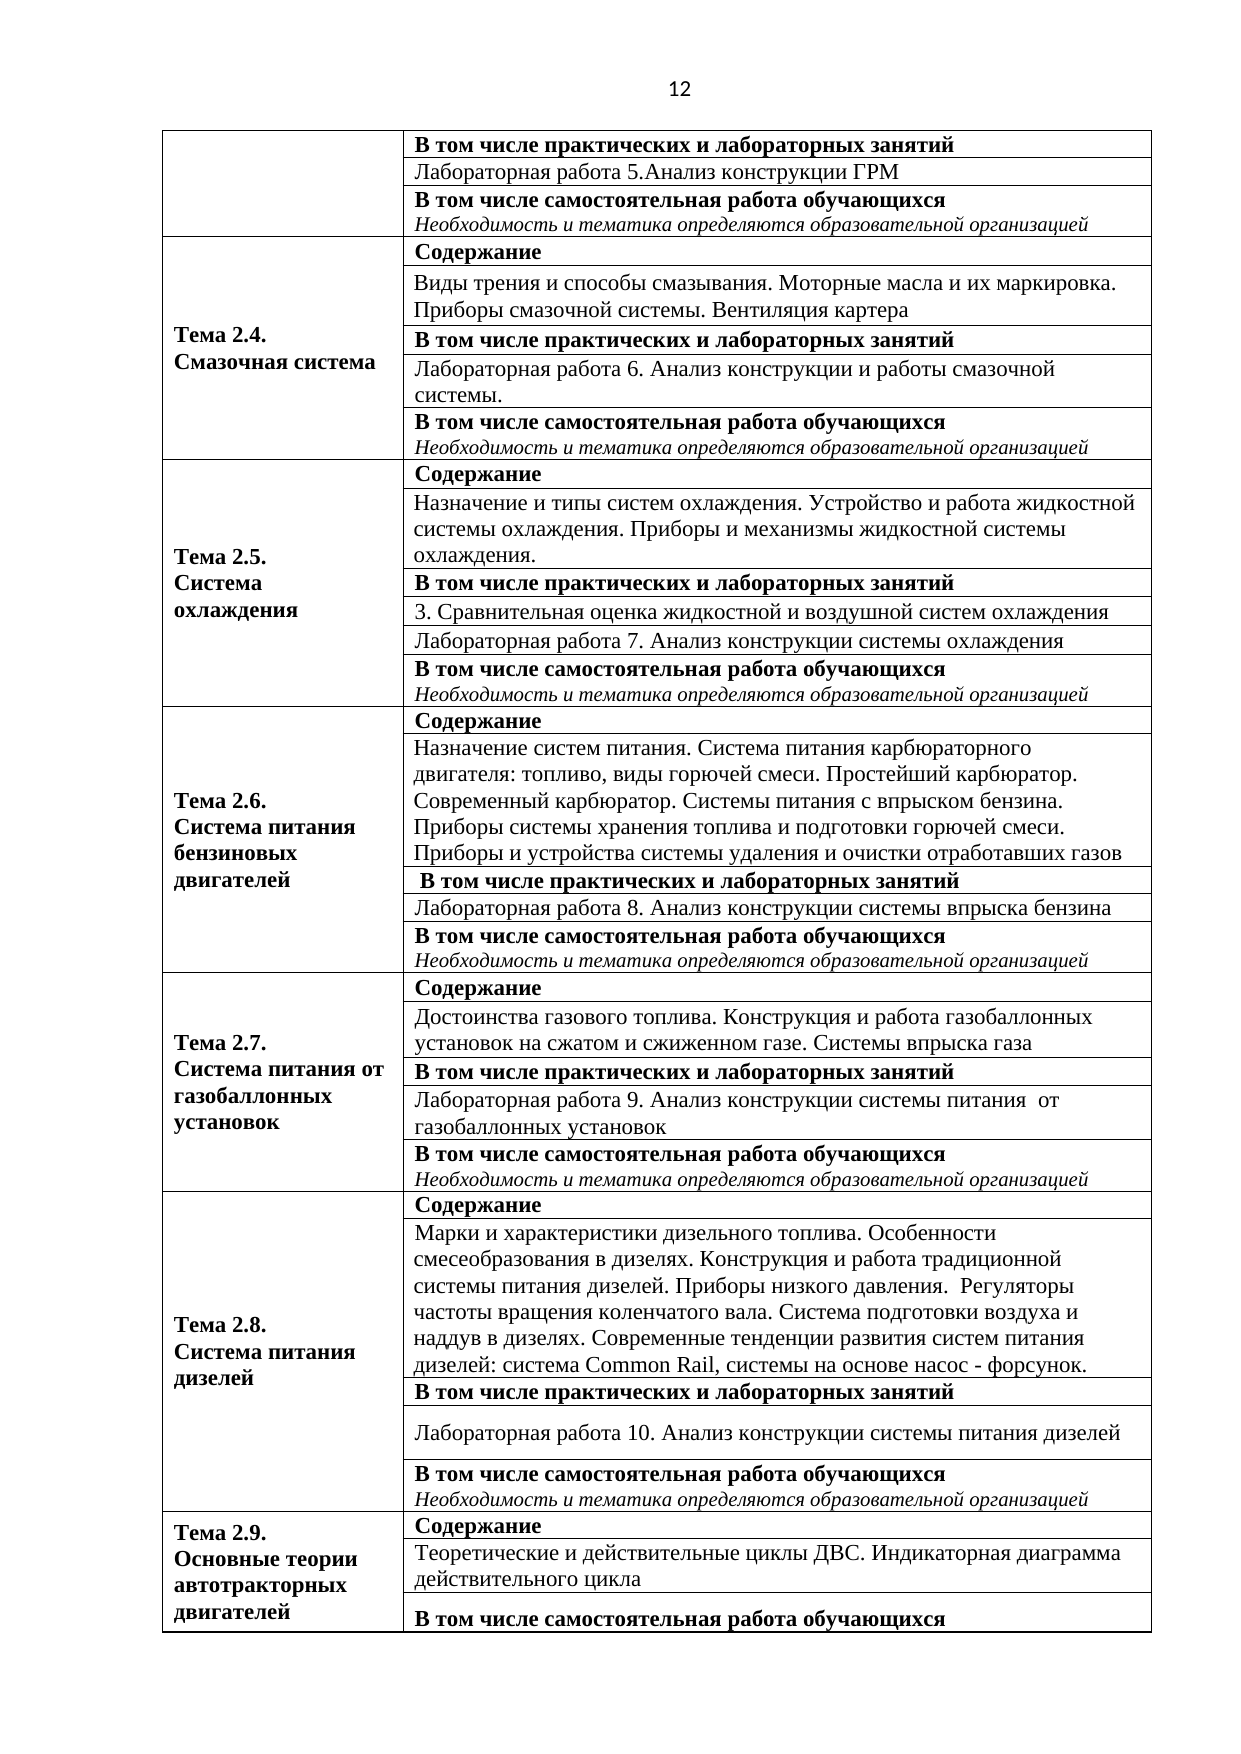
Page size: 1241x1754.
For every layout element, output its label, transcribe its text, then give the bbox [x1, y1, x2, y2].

table_cell В том числе самостоятельная работа обучающихся Необходимость и тематика определяются образовательной организацией [404, 1460, 1151, 1511]
table_cell В том числе самостоятельная работа обучающихся Необходимость и тематика определяются образовательной организацией [404, 655, 1151, 706]
table_cell Содержание [404, 1512, 1151, 1538]
table_cell В том числе практических и лабораторных занятий [404, 1378, 1151, 1404]
table_cell Теоретические и действительные циклы ДВС. Индикаторная диаграмма действительного цикла [404, 1539, 1151, 1592]
table_cell Содержание [404, 1192, 1151, 1218]
table_cell Тема 2.9. Основные теории автотракторных двигателей [163, 1512, 403, 1631]
table_cell В том числе самостоятельная работа обучающихся Необходимость и тематика определяются образовательной организацией [404, 408, 1151, 459]
table_cell Тема 2.4. Смазочная система [163, 237, 403, 459]
table_cell В том числе практических и лабораторных занятий [404, 867, 1151, 893]
table_cell Лабораторная работа 9. Анализ конструкции системы питания от газобаллонных установок [404, 1086, 1151, 1139]
table_cell Марки и характеристики дизельного топлива. Особенности смесеобразования в дизелях. Конструкция и работа традиционной системы питания дизелей. Приборы низкого давления. Регуляторы частоты вращения коленчатого вала. Система подготовки воздуха и наддув в дизелях. Современные тенденции развития систем питания дизелей: система Common Rail, системы на основе насос - форсунок. [404, 1219, 1151, 1377]
table_cell Тема 2.5. Система охлаждения [163, 460, 403, 706]
table_cell Лабораторная работа 5.Анализ конструкции ГРМ [404, 158, 1151, 185]
table_cell Лабораторная работа 7. Анализ конструкции системы охлаждения [404, 626, 1151, 654]
table_cell Виды трения и способы смазывания. Моторные масла и их маркировка. Приборы смазочной системы. Вентиляция картера [404, 266, 1151, 325]
table_cell Содержание [404, 973, 1151, 1001]
table_cell Лабораторная работа 6. Анализ конструкции и работы смазочной системы. [404, 355, 1151, 407]
table_cell Достоинства газового топлива. Конструкция и работа газобаллонных установок на сжатом и сжиженном газе. Системы впрыска газа [404, 1002, 1151, 1057]
table_cell Содержание [404, 237, 1151, 265]
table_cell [404, 1593, 1151, 1631]
table_cell Назначение систем питания. Система питания карбюраторного двигателя: топливо, виды горючей смеси. Простейший карбюратор. Современный карбюратор. Системы питания с впрыском бензина. Приборы системы хранения топлива и подготовки горючей смеси. Приборы и устройства системы удаления и очистки отработавших газов [404, 734, 1151, 866]
table_cell В том числе самостоятельная работа обучающихся Необходимость и тематика определяются образовательной организацией [404, 186, 1151, 236]
table_cell Тема 2.8. Система питания дизелей [163, 1192, 403, 1511]
table_cell Содержание [404, 707, 1151, 733]
table_cell В том числе самостоятельная работа обучающихся Необходимость и тематика определяются образовательной организацией [404, 922, 1151, 972]
table_cell В том числе практических и лабораторных занятий [404, 1058, 1151, 1085]
table_cell В том числе практических и лабораторных занятий [404, 569, 1151, 596]
table_cell Содержание [404, 460, 1151, 488]
table_cell Лабораторная работа 8. Анализ конструкции системы впрыска бензина [404, 894, 1151, 921]
table_cell В том числе самостоятельная работа обучающихся Необходимость и тематика определяются образовательной организацией [404, 1140, 1151, 1191]
table_cell В том числе практических и лабораторных занятий [404, 131, 1151, 157]
table_cell Тема 2.7. Система питания от газобаллонных установок [163, 973, 403, 1191]
table_cell Тема 2.6. Система питания бензиновых двигателей [163, 707, 403, 972]
table_cell Лабораторная работа 10. Анализ конструкции системы питания дизелей [404, 1406, 1151, 1459]
table_cell 3. Сравнительная оценка жидкостной и воздушной систем охлаждения [404, 597, 1151, 625]
table_cell Назначение и типы систем охлаждения. Устройство и работа жидкостной системы охлаждения. Приборы и механизмы жидкостной системы охлаждения. [404, 489, 1151, 568]
table_cell В том числе практических и лабораторных занятий [404, 326, 1151, 353]
